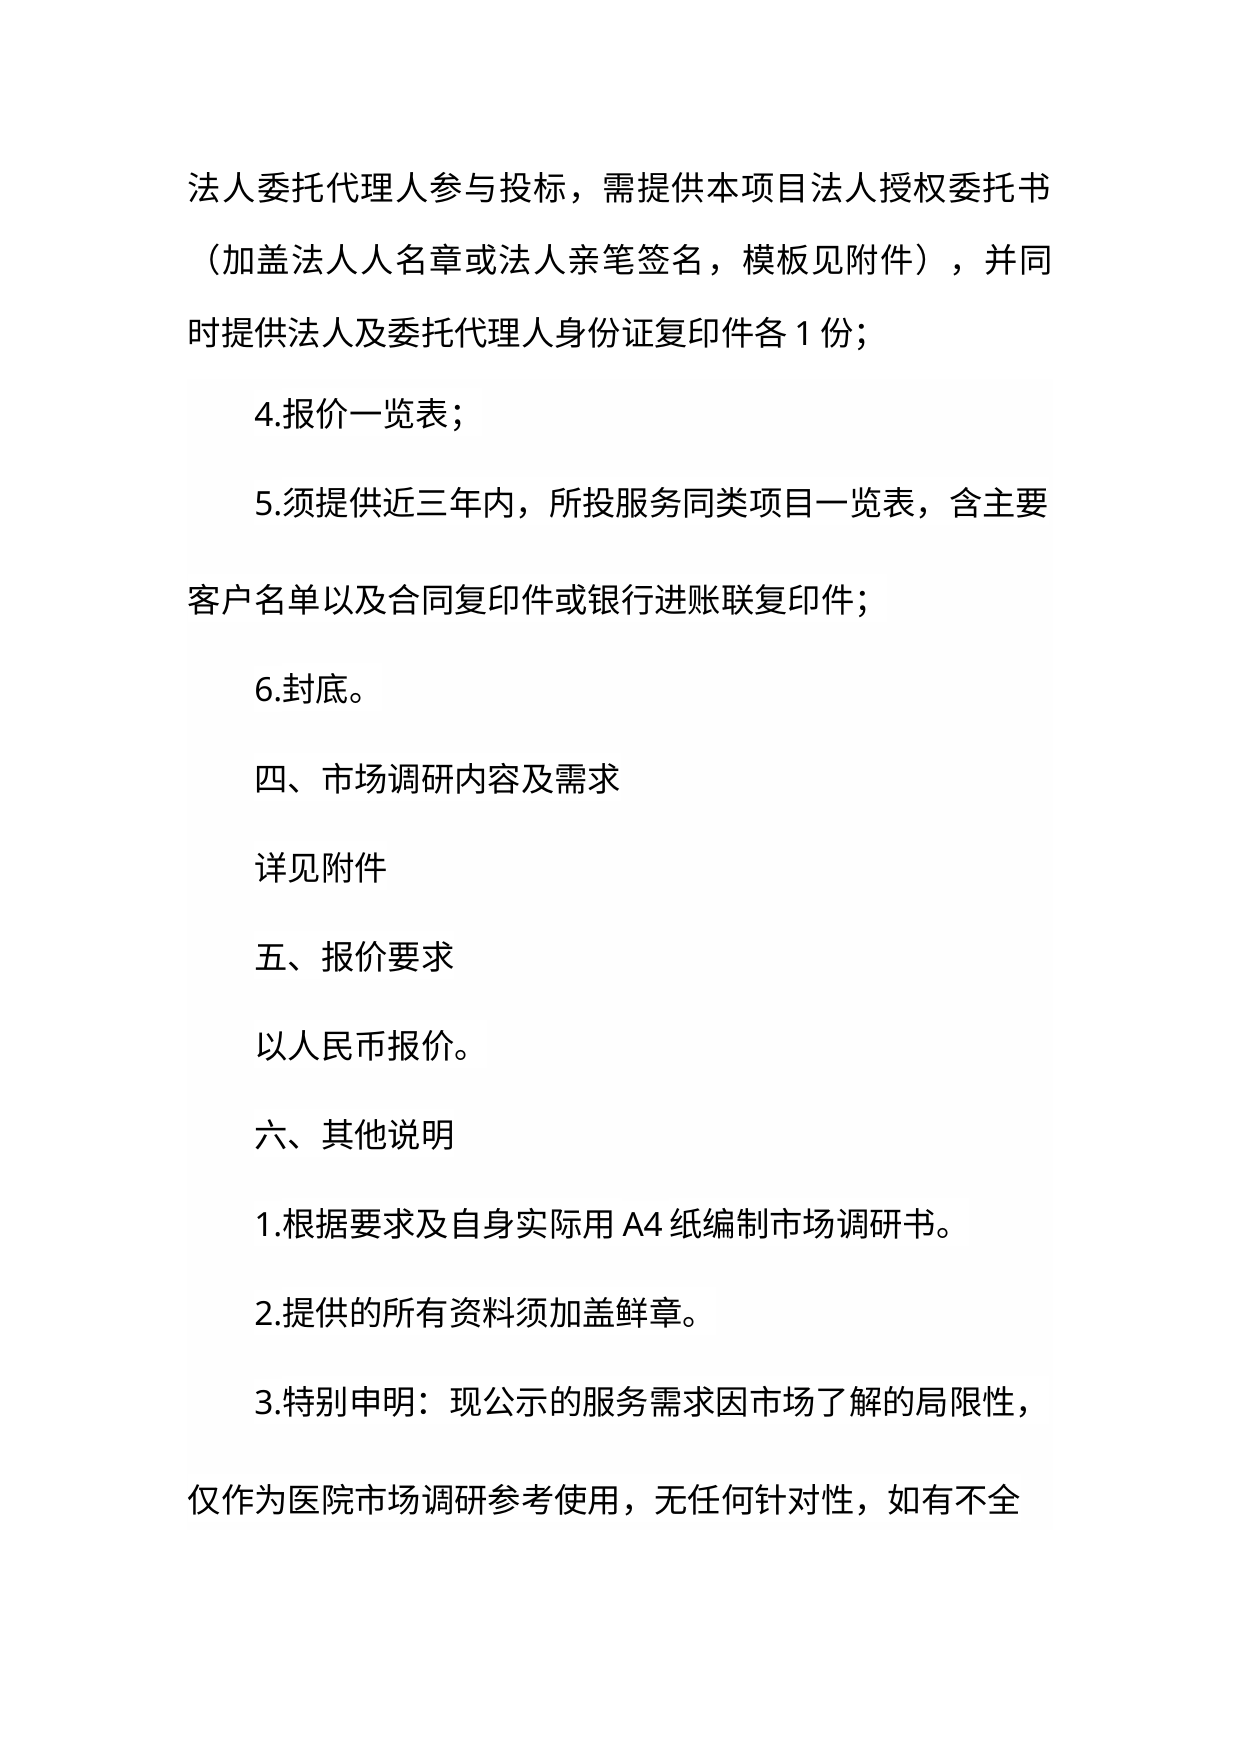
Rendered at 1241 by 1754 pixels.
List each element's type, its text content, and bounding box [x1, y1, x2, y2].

list 五、报价要求 [187, 922, 1053, 987]
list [187, 1368, 1053, 1530]
list 详见附件 [187, 833, 1053, 898]
list 六、其他说明 [187, 1100, 1053, 1165]
list 以人民币报价。 [187, 1011, 1053, 1076]
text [187, 162, 1053, 355]
list 1.根据要求及自身实际用A4纸编制市场调研书。 [187, 1189, 1053, 1254]
list 四、市场调研内容及需求 [187, 744, 1053, 809]
list 6.封底。 [187, 655, 1053, 720]
list 4.报价一览表； [187, 379, 1053, 444]
list 2.提供的所有资料须加盖鲜章。 [187, 1278, 1053, 1343]
list 5.须提供近三年内，所投服务同类项目一览表，含主要客户名单以及合同复印件或银行进账联复印件； [187, 468, 1053, 631]
